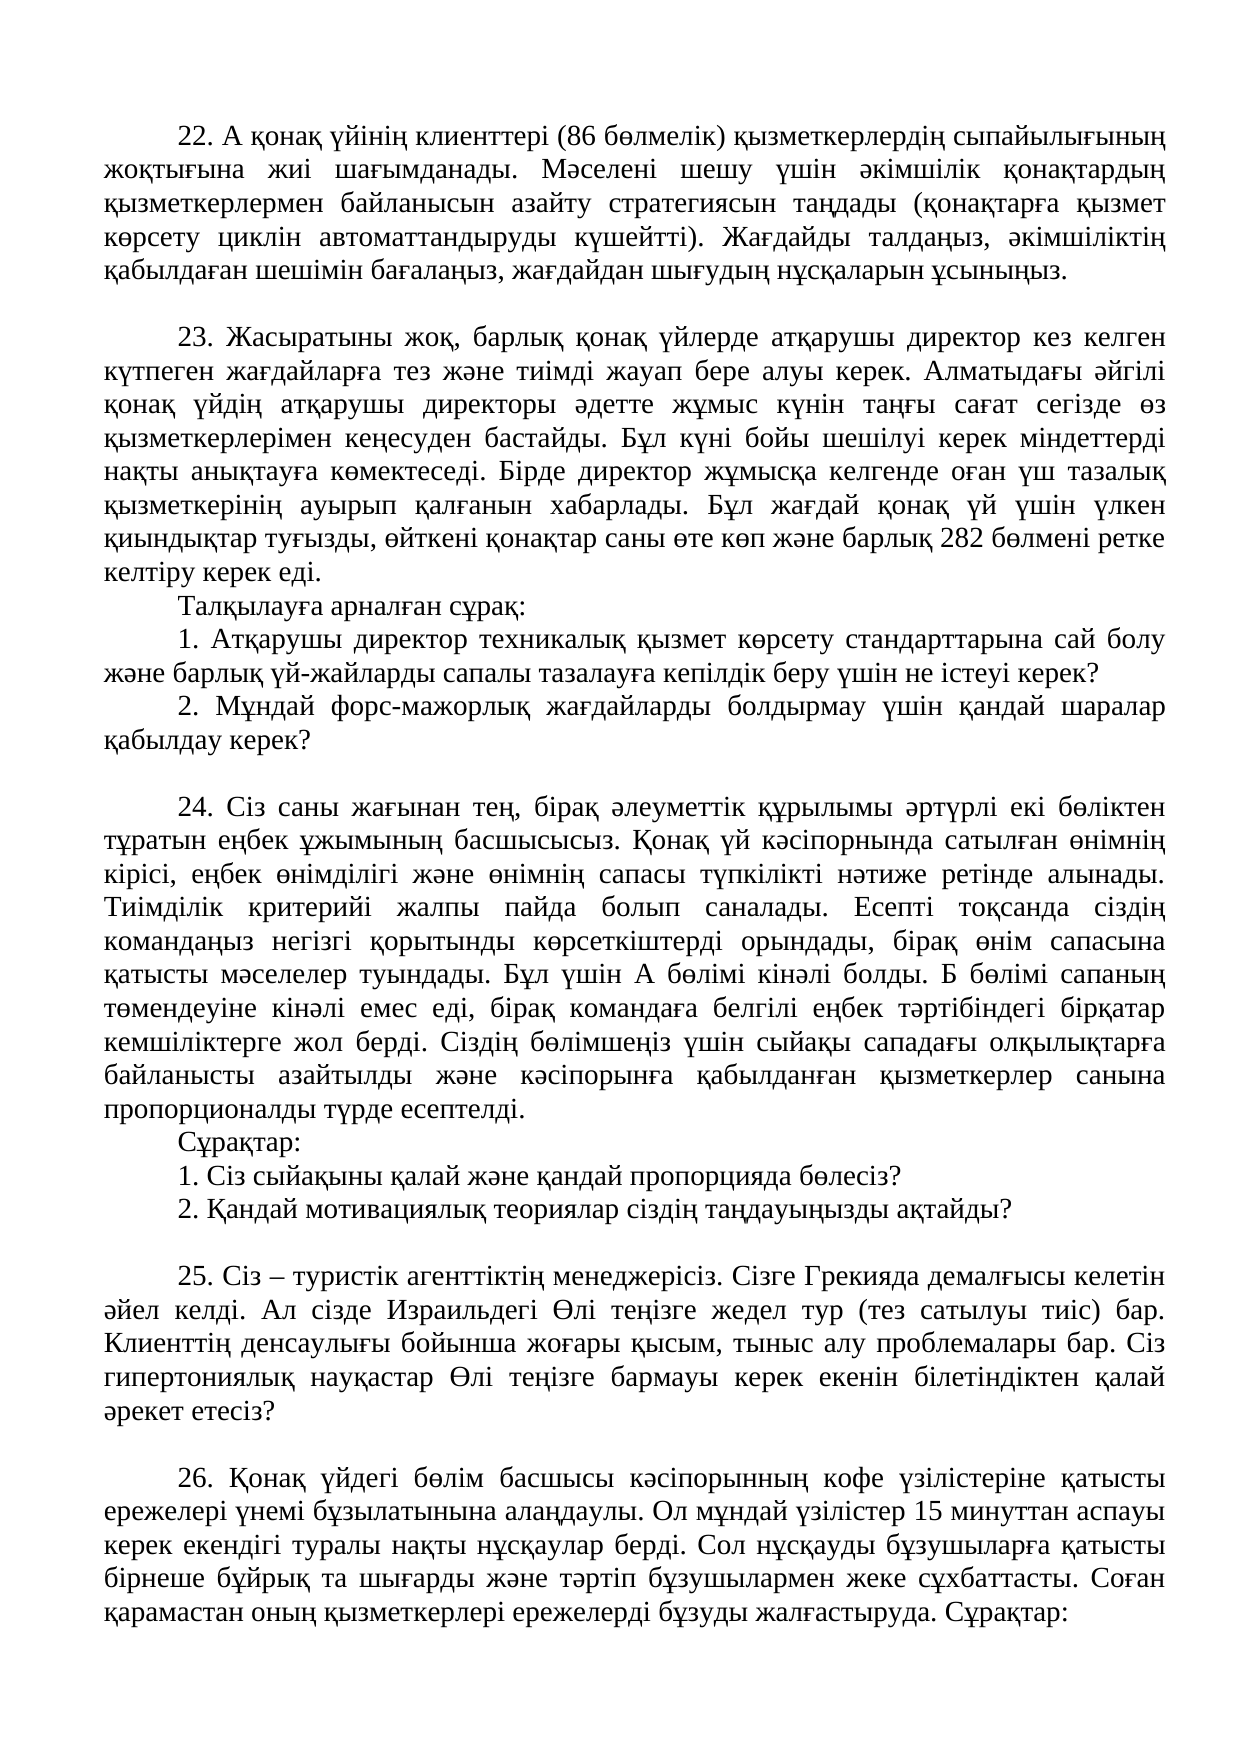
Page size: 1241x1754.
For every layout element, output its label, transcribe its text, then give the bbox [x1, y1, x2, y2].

text 22. А қонақ үйінің клиенттері (86 бөлмелік) қызметкерлердің сыпайылығының жоқтығына жиі шағымданады. Мәселені шешу үшін әкімшілік қонақтардың қызметкерлермен байланысын азайту стратегиясын таңдады (қонақтарға қызмет көрсету циклін автоматтандыруды күшейтті). Жағдайды талдаңыз, әкімшіліктің қабылдаған шешімін бағалаңыз, жағдайдан шығудың нұсқаларын ұсыныңыз. [103, 118, 1167, 286]
text Сұрақтар: [103, 1124, 1167, 1158]
text 24. Сіз саны жағынан тең, бірақ әлеуметтік құрылымы әртүрлі екі бөліктен тұратын еңбек ұжымының басшысысыз. Қонақ үй кәсіпорнында сатылған өнімнің кірісі, еңбек өнімділігі және өнімнің сапасы түпкілікті нәтиже ретінде алынады. Тиімділік критерийі жалпы пайда болып саналады. Есепті тоқсанда сіздің командаңыз негізгі қорытынды көрсеткіштерді орындады, бірақ өнім сапасына қатысты мәселелер туындады. Бұл үшін А бөлімі кінәлі болды. Б бөлімі сапаның төмендеуіне кінәлі емес еді, бірақ командаға белгілі еңбек тәртібіндегі бірқатар кемшіліктерге жол берді. Сіздің бөлімшеңіз үшін сыйақы сападағы олқылықтарға байланысты азайтылды және кәсіпорынға қабылданған қызметкерлер санына пропорционалды түрде есептелді. [103, 789, 1167, 1124]
text 1. Сіз сыйақыны қалай және қандай пропорцияда бөлесіз? [103, 1158, 1167, 1191]
text Талқылауға арналған сұрақ: [103, 588, 1167, 621]
text 26. Қонақ үйдегі бөлім басшысы кәсіпорынның кофе үзілістеріне қатысты ережелері үнемі бұзылатынына алаңдаулы. Ол мұндай үзілістер 15 минуттан аспауы керек екендігі туралы нақты нұсқаулар берді. Сол нұсқауды бұзушыларға қатысты бірнеше бұйрық та шығарды және тәртіп бұзушылармен жеке сұхбаттасты. Соған қарамастан оның қызметкерлері ережелерді бұзуды жалғастыруда. Сұрақтар: [103, 1460, 1167, 1627]
text 1. Атқарушы директор техникалық қызмет көрсету стандарттарына сай болу және барлық үй-жайларды сапалы тазалауға кепілдік беру үшін не істеуі керек? [103, 621, 1167, 688]
text 23. Жасыратыны жоқ, барлық қонақ үйлерде атқарушы директор кез келген күтпеген жағдайларға тез және тиімді жауап бере алуы керек. Алматыдағы әйгілі қонақ үйдің атқарушы директоры әдетте жұмыс күнін таңғы сағат сегізде өз қызметкерлерімен кеңесуден бастайды. Бұл күні бойы шешілуі керек міндеттерді нақты анықтауға көмектеседі. Бірде директор жұмысқа келгенде оған үш тазалық қызметкерінің ауырып қалғанын хабарлады. Бұл жағдай қонақ үй үшін үлкен қиындықтар туғызды, өйткені қонақтар саны өте көп және барлық 282 бөлмені ретке келтіру керек еді. [103, 319, 1167, 588]
text 2. Мұндай форс-мажорлық жағдайларды болдырмау үшін қандай шаралар қабылдау керек? [103, 688, 1167, 755]
text 25. Сіз – туристік агенттіктің менеджерісіз. Сізге Грекияда демалғысы келетін әйел келді. Ал сізде Израильдегі Өлі теңізге жедел тур (тез сатылуы тиіс) бар. Клиенттің денсаулығы бойынша жоғары қысым, тыныс алу проблемалары бар. Сіз гипертониялық науқастар Өлі теңізге бармауы керек екенін білетіндіктен қалай әрекет етесіз? [103, 1258, 1167, 1426]
text 2. Қандай мотивациялық теориялар сіздің таңдауыңызды ақтайды? [103, 1191, 1167, 1225]
